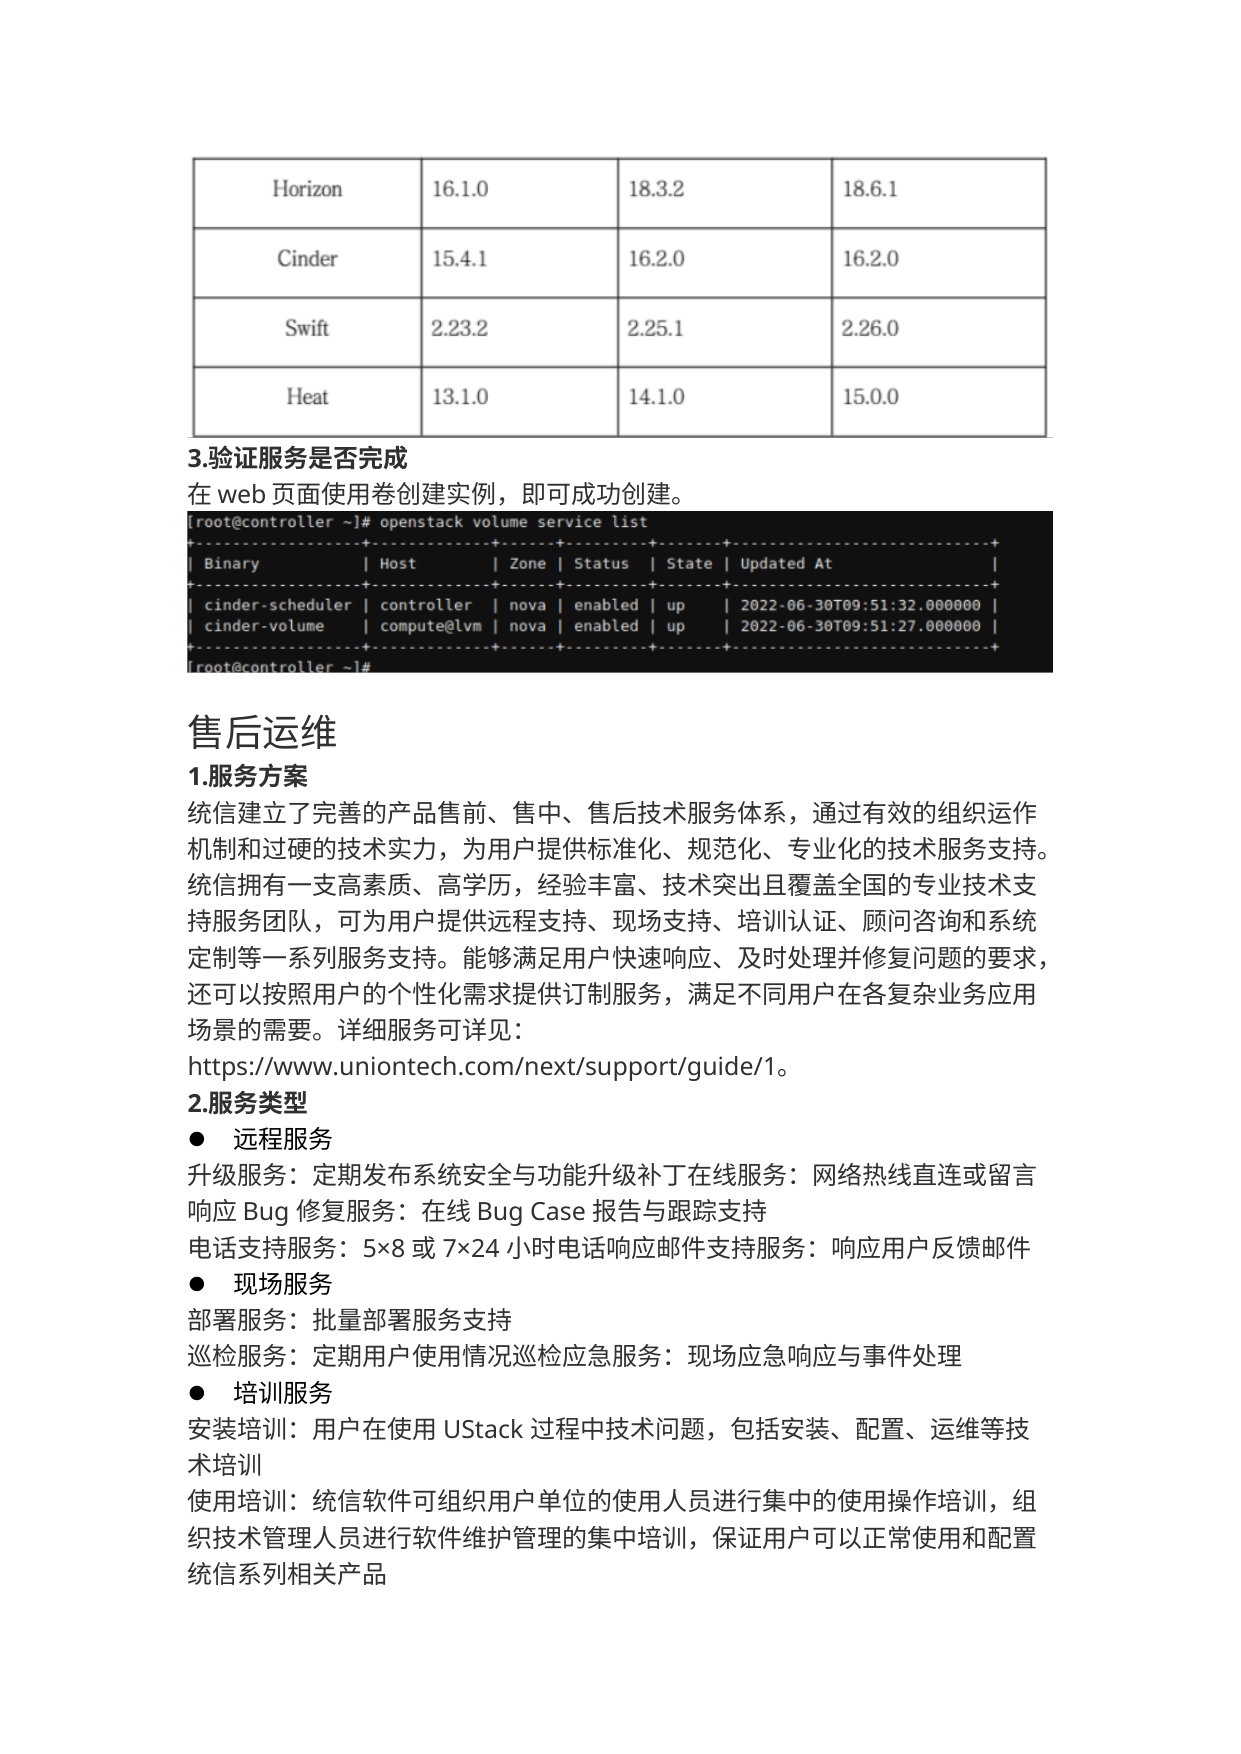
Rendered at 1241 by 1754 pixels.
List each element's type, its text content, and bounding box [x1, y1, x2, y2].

text 电话支持服务：5×8 或 7×24 小时电话响应邮件支持服务：响应用户反馈邮件 [187, 1228, 1053, 1264]
text 使用培训：统信软件可组织用户单位的使用人员进行集中的使用操作培训，组织技术管理人员进行软件维护管理的集中培训，保证用户可以正常使用和配置统信系列相关产品 [187, 1482, 1053, 1591]
text 2.服务类型 [187, 1083, 1053, 1119]
text 统信建立了完善的产品售前、售中、售后技术服务体系，通过有效的组织运作机制和过硬的技术实力，为用户提供标准化、规范化、专业化的技术服务支持。统信拥有一支高素质、高学历，经验丰富、技术突出且覆盖全国的专业技术支持服务团队，可为用户提供远程支持、现场支持、培训认证、顾问咨询和系统定制等一系列服务支持。能够满足用户快速响应、及时处理并修复问题的要求，还可以按照用户的个性化需求提供订制服务，满足不同用户在各复杂业务应用场景的需要。详细服务可详见： [187, 793, 1053, 1047]
text 升级服务：定期发布系统安全与功能升级补丁在线服务：网络热线直连或留言响应Bug 修复服务：在线 Bug Case 报告与跟踪支持 [187, 1156, 1053, 1228]
text 巡检服务：定期用户使用情况巡检应急服务：现场应急响应与事件处理 [187, 1337, 1053, 1373]
text https://www.uniontech.com/next/support/guide/1。 [187, 1047, 1053, 1083]
list 远程服务 [187, 1119, 1053, 1156]
text 在web页面使用卷创建实例，即可成功创建。 [187, 475, 1053, 511]
text 售后运维 [187, 702, 1053, 757]
text 1.服务方案 [187, 757, 1053, 793]
list 培训服务 [187, 1373, 1053, 1409]
text 安装培训：用户在使用 UStack 过程中技术问题，包括安装、配置、运维等技术培训 [187, 1409, 1053, 1482]
list 现场服务 [187, 1264, 1053, 1301]
picture [187, 511, 1053, 674]
picture [187, 150, 1053, 439]
text 部署服务：批量部署服务支持 [187, 1301, 1053, 1337]
text 3.验证服务是否完成 [187, 439, 1053, 475]
